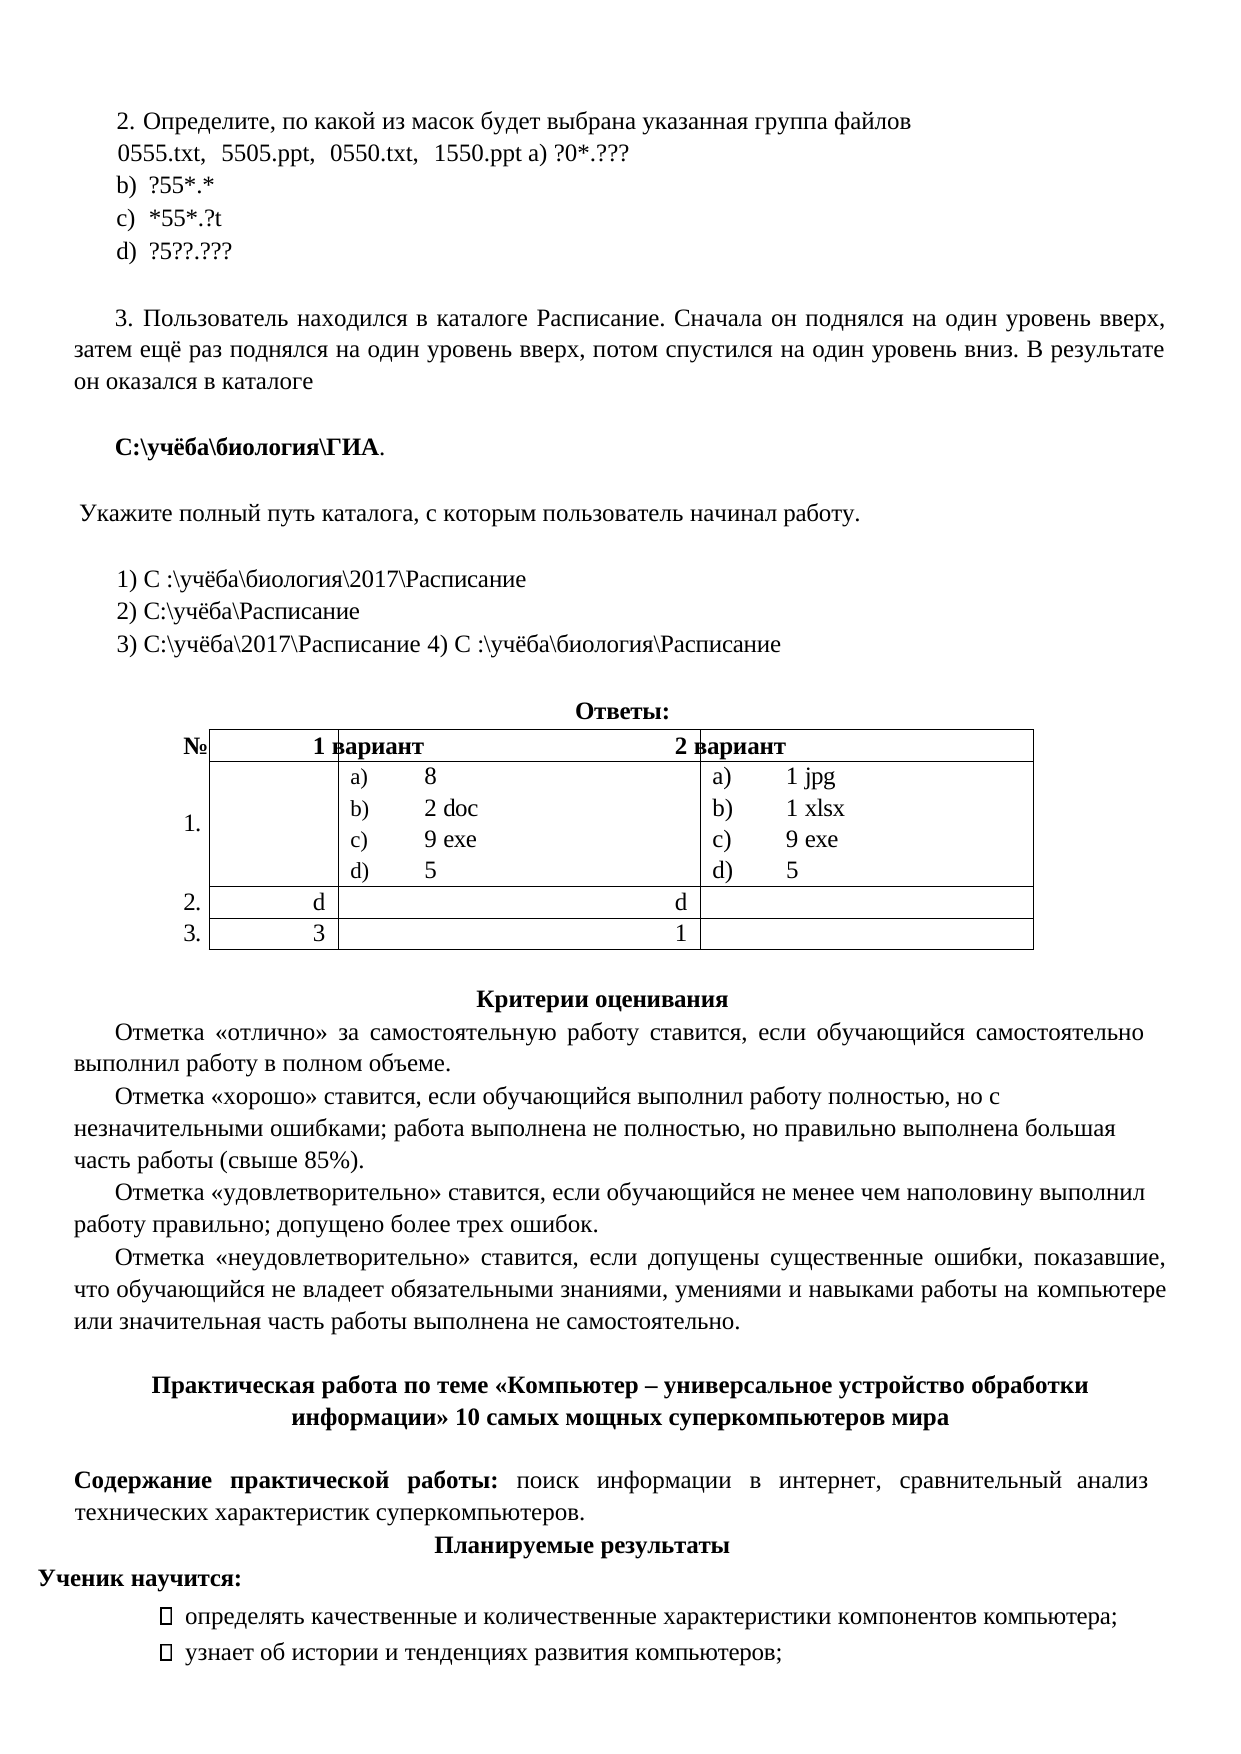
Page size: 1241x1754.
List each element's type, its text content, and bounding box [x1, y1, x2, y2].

picture [160, 1644, 172, 1661]
list С:\учёба\Расписание [116, 596, 1181, 625]
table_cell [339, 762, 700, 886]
text Отметка «отлично» за самостоятельную работу ставится, если обучающийся самостоятельно выполнил работу в полном объеме. [73, 1017, 1181, 1077]
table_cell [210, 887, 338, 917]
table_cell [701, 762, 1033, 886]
text Укажите полный путь каталога, с которым пользователь начинал работу. [79, 498, 1181, 527]
text Отметка «неудовлетворительно» ставится, если допущены существенные ошибки, показавшие, что обучающийся не владеет обязательными знаниями, умениями и навыками работы на компьютере или значительная часть работы выполнена не самостоятельно. [73, 1242, 1166, 1334]
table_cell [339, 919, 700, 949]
list Определите, по какой из масок будет выбрана указанная группа файлов 0555.txt, 5505.ppt, 0550.txt, 1550.ppt a) ?0*.??? [116, 106, 917, 167]
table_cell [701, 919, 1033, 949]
picture [160, 1607, 172, 1625]
text Критерии оценивания [476, 984, 1181, 1013]
text Ученик научится: [37, 1563, 1181, 1592]
text Отметка «удовлетворительно» ставится, если обучающийся не менее чем наполовину выполнил работу правильно; допущено более трех ошибок. [73, 1177, 1181, 1238]
text Содержание практической работы: поиск информации в интернет, сравнительный анализ технических характеристик суперкомпьютеров. [73, 1465, 1181, 1526]
text Отметка «хорошо» ставится, если обучающийся выполнил работу полностью, но с незначительными ошибками; работа выполнена не полностью, но правильно выполнена большая часть работы (свыше 85%). [73, 1081, 1152, 1173]
list ?5??.??? [116, 236, 1181, 265]
subtitle Планируемые результаты [434, 1530, 1181, 1559]
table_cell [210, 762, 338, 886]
list С:\учёба\2017\Расписание 4) С :\учёба\биология\Расписание [116, 629, 1181, 658]
list узнает об истории и тенденциях развития компьютеров; [159, 1637, 1181, 1666]
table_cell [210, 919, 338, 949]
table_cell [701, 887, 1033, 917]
list *55*.?t [116, 203, 1181, 232]
subtitle Ответы: [64, 696, 1181, 724]
subtitle Практическая работа по теме «Компьютер – универсальное устройство обработки информации» 10 самых мощных суперкомпьютеров мира [151, 1370, 1181, 1430]
list определять качественные и количественные характеристики компонентов компьютера; [159, 1601, 1181, 1629]
list ?55*.* [116, 171, 1181, 199]
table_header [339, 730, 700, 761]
list С :\учёба\биология\2017\Расписание [116, 564, 1181, 592]
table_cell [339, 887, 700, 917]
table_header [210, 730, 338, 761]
list Пользователь находился в каталоге Расписание. Сначала он поднялся на один уровень вверх, затем ещё раз поднялся на один уровень вверх, потом спустился на один уровень вниз. В результате он оказался в каталоге [73, 303, 1166, 395]
subtitle С:\учёба\биология\ГИА. [114, 432, 1181, 461]
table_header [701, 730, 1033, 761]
